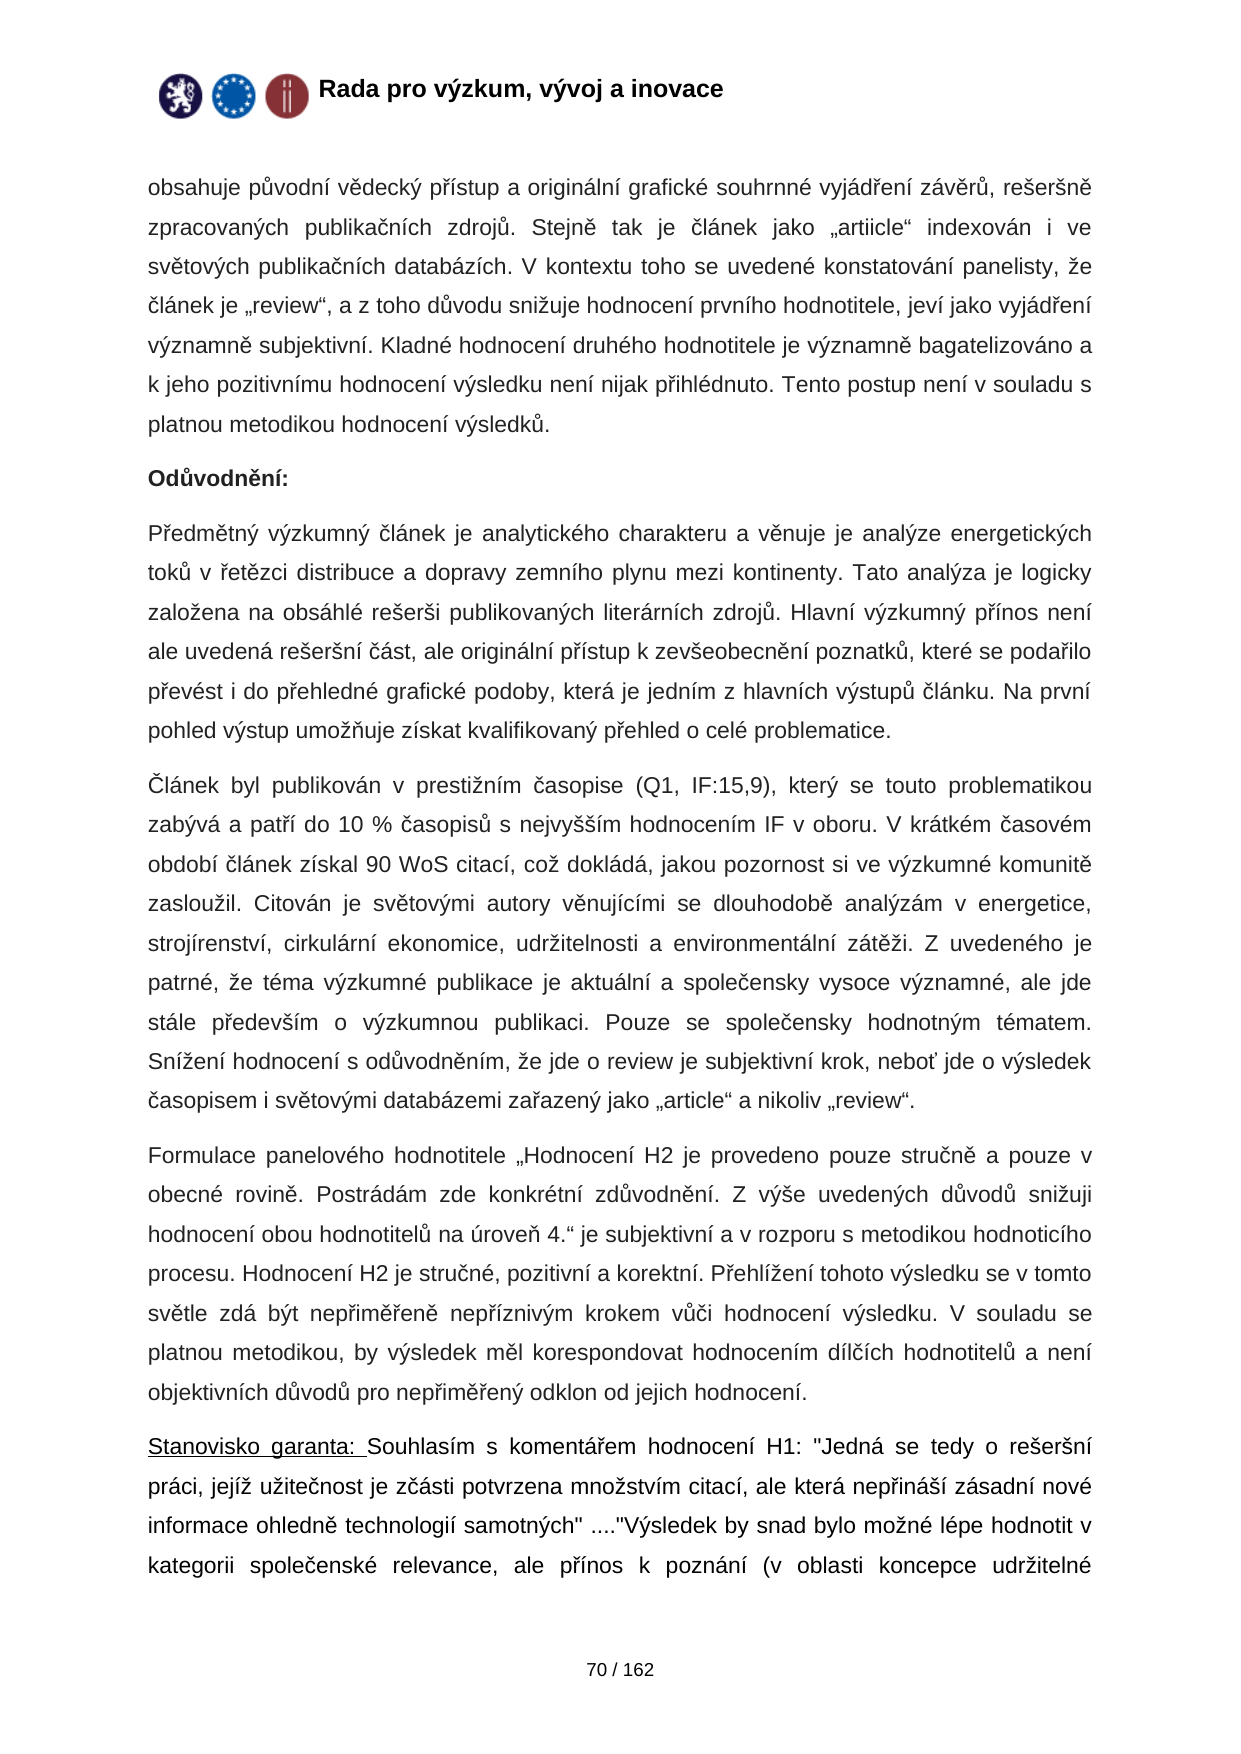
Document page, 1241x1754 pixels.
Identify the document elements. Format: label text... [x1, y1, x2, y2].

text Článek byl publikován v prestižním časopise (Q1, IF:15,9), který se touto problematikou zabývá a patří do 10 % časopisů s nejvyšším hodnocením IF v oboru. V krátkém časovém období článek získal 90 WoS citací, což dokládá, jakou pozornost si ve výzkumné komunitě zasloužil. Citován je světovými autory věnujícími se dlouhodobě analýzám v energetice, strojírenství, cirkulární ekonomice, udržitelnosti a environmentální zátěži. Z uvedeného je patrné, že téma výzkumné publikace je aktuální a společensky vysoce významné, ale jde stále především o výzkumnou publikaci. Pouze se společensky hodnotným tématem. Snížení hodnocení s odůvodněním, že jde o review je subjektivní krok, neboť jde o výsledek časopisem i světovými databázemi zařazený jako „article“ a nikoliv „review“. [148, 772, 1093, 1114]
text Odůvodnění: [148, 465, 1093, 492]
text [148, 174, 1093, 437]
text Předmětný výzkumný článek je analytického charakteru a věnuje je analýze energetických toků v řetězci distribuce a dopravy zemního plynu mezi kontinenty. Tato analýza je logicky založena na obsáhlé rešerši publikovaných literárních zdrojů. Hlavní výzkumný přínos není ale uvedená rešeršní část, ale originální přístup k zevšeobecnění poznatků, které se podařilo převést i do přehledné grafické podoby, která je jedním z hlavních výstupů článku. Na první pohled výstup umožňuje získat kvalifikovaný přehled o celé problematice. [148, 520, 1093, 743]
picture [158, 73, 309, 120]
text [148, 1433, 1093, 1578]
text Formulace panelového hodnotitele „Hodnocení H2 je provedeno pouze stručně a pouze v obecné rovině. Postrádám zde konkrétní zdůvodnění. Z výše uvedených důvodů snižuji hodnocení obou hodnotitelů na úroveň 4.“ je subjektivní a v rozporu s metodikou hodnoticího procesu. Hodnocení H2 je stručné, pozitivní a korektní. Přehlížení tohoto výsledku se v tomto světle zdá být nepřiměřeně nepříznivým krokem vůči hodnocení výsledku. V souladu se platnou metodikou, by výsledek měl korespondovat hodnocením dílčích hodnotitelů a není objektivních důvodů pro nepřiměřený odklon od jejich hodnocení. [148, 1142, 1093, 1405]
